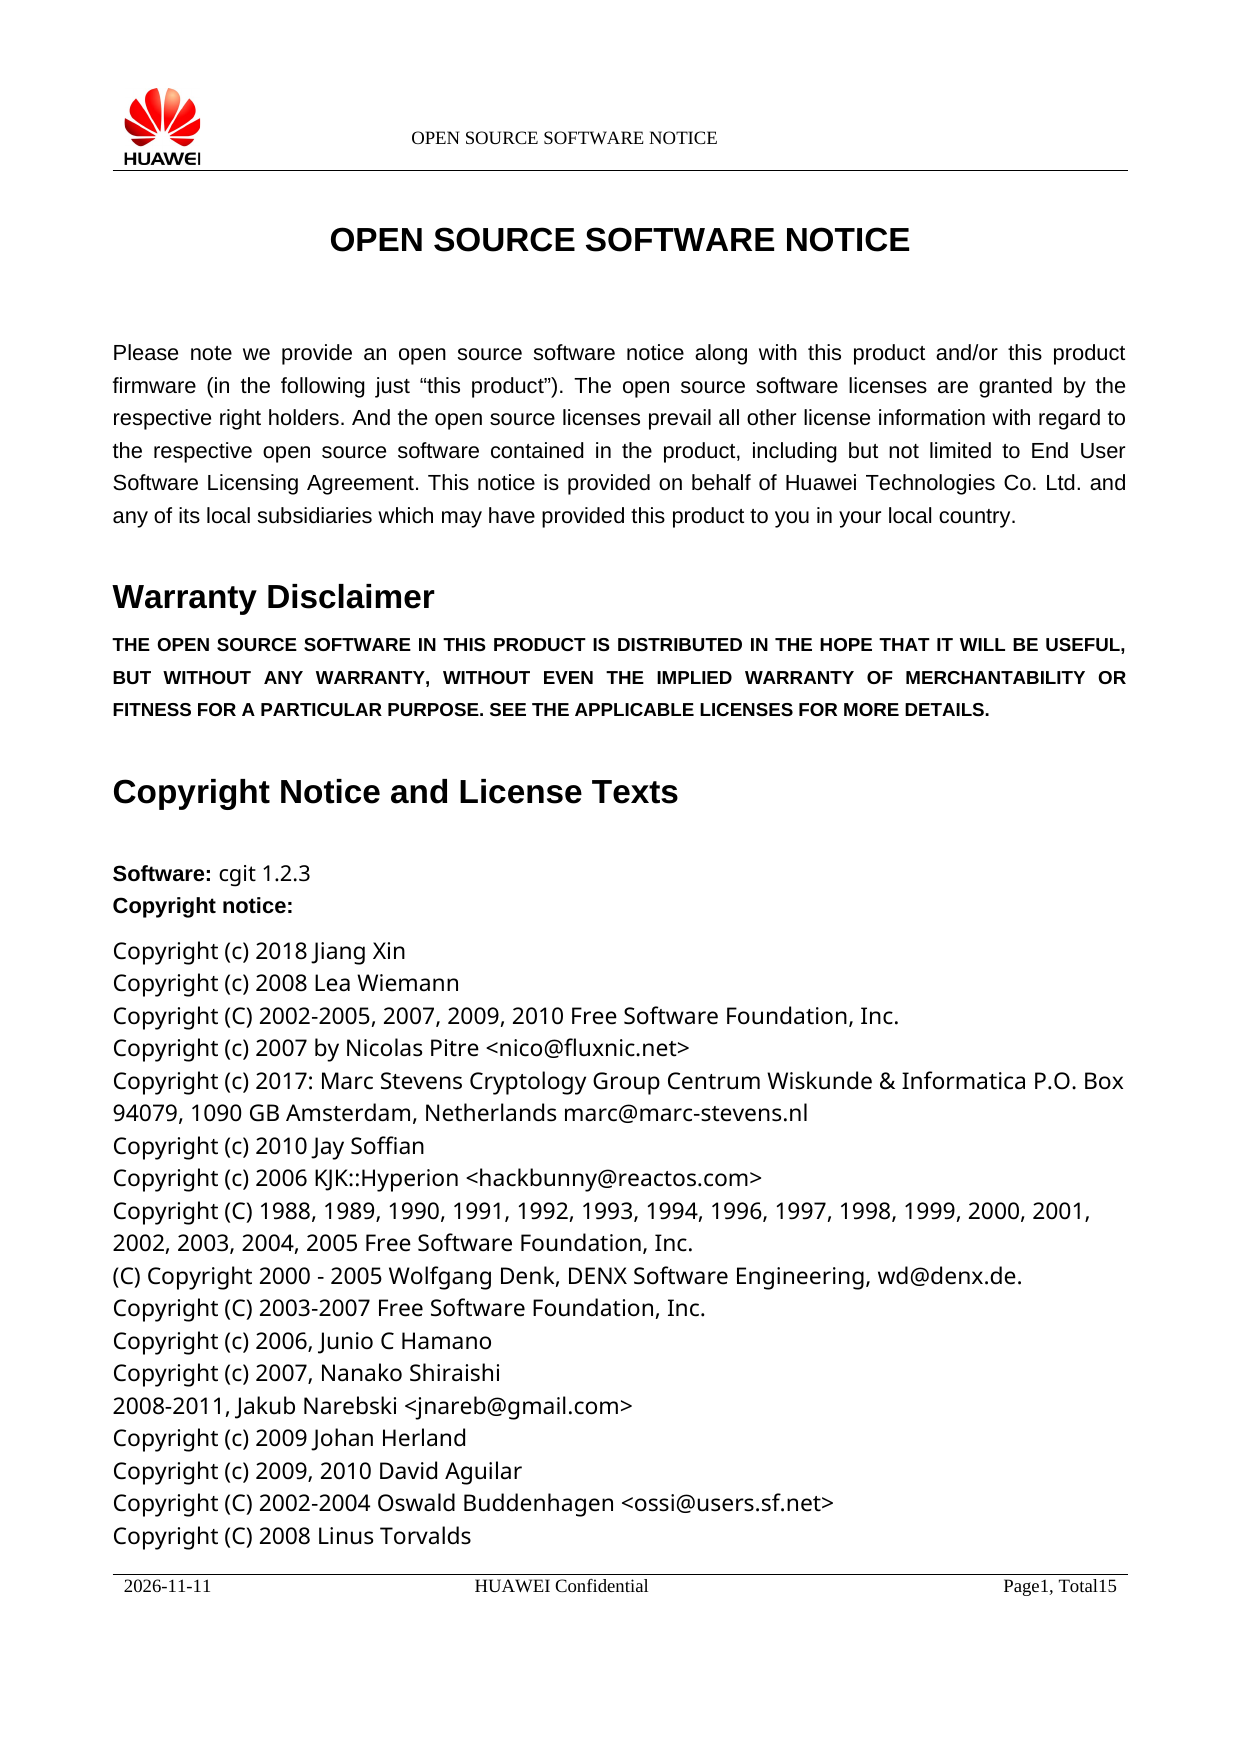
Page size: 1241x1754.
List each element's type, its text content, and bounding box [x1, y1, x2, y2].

text Copyright notice: [112, 889, 1128, 921]
text Warranty Disclaimer [112, 564, 1128, 629]
title Software: cgit 1.2.3 [112, 856, 1128, 889]
picture [124, 88, 201, 165]
text Copyright Notice and License Texts [112, 759, 1128, 824]
text OPEN SOURCE SOFTWARE NOTICE [112, 206, 1128, 271]
text The open source software in this product is distributed in the hope that it will be useful, but WITHOUT ANY WARRANTY, without even the implied warranty of MERCHANTABILITY or FITNESS FOR A PARTICULAR PURPOSE. See the applicable licenses for more details. [112, 629, 1128, 726]
text Please note we provide an open source software notice along with this product and/or this product firmware (in the following just “this product”). The open source software licenses are granted by the respective right holders. And the open source licenses prevail all other license information with regard to the respective open source software contained in the product, including but not limited to End User Software Licensing Agreement. This notice is provided on behalf of Huawei Technologies Co. Ltd. and any of its local subsidiaries which may have provided this product to you in your local country. [112, 336, 1128, 531]
